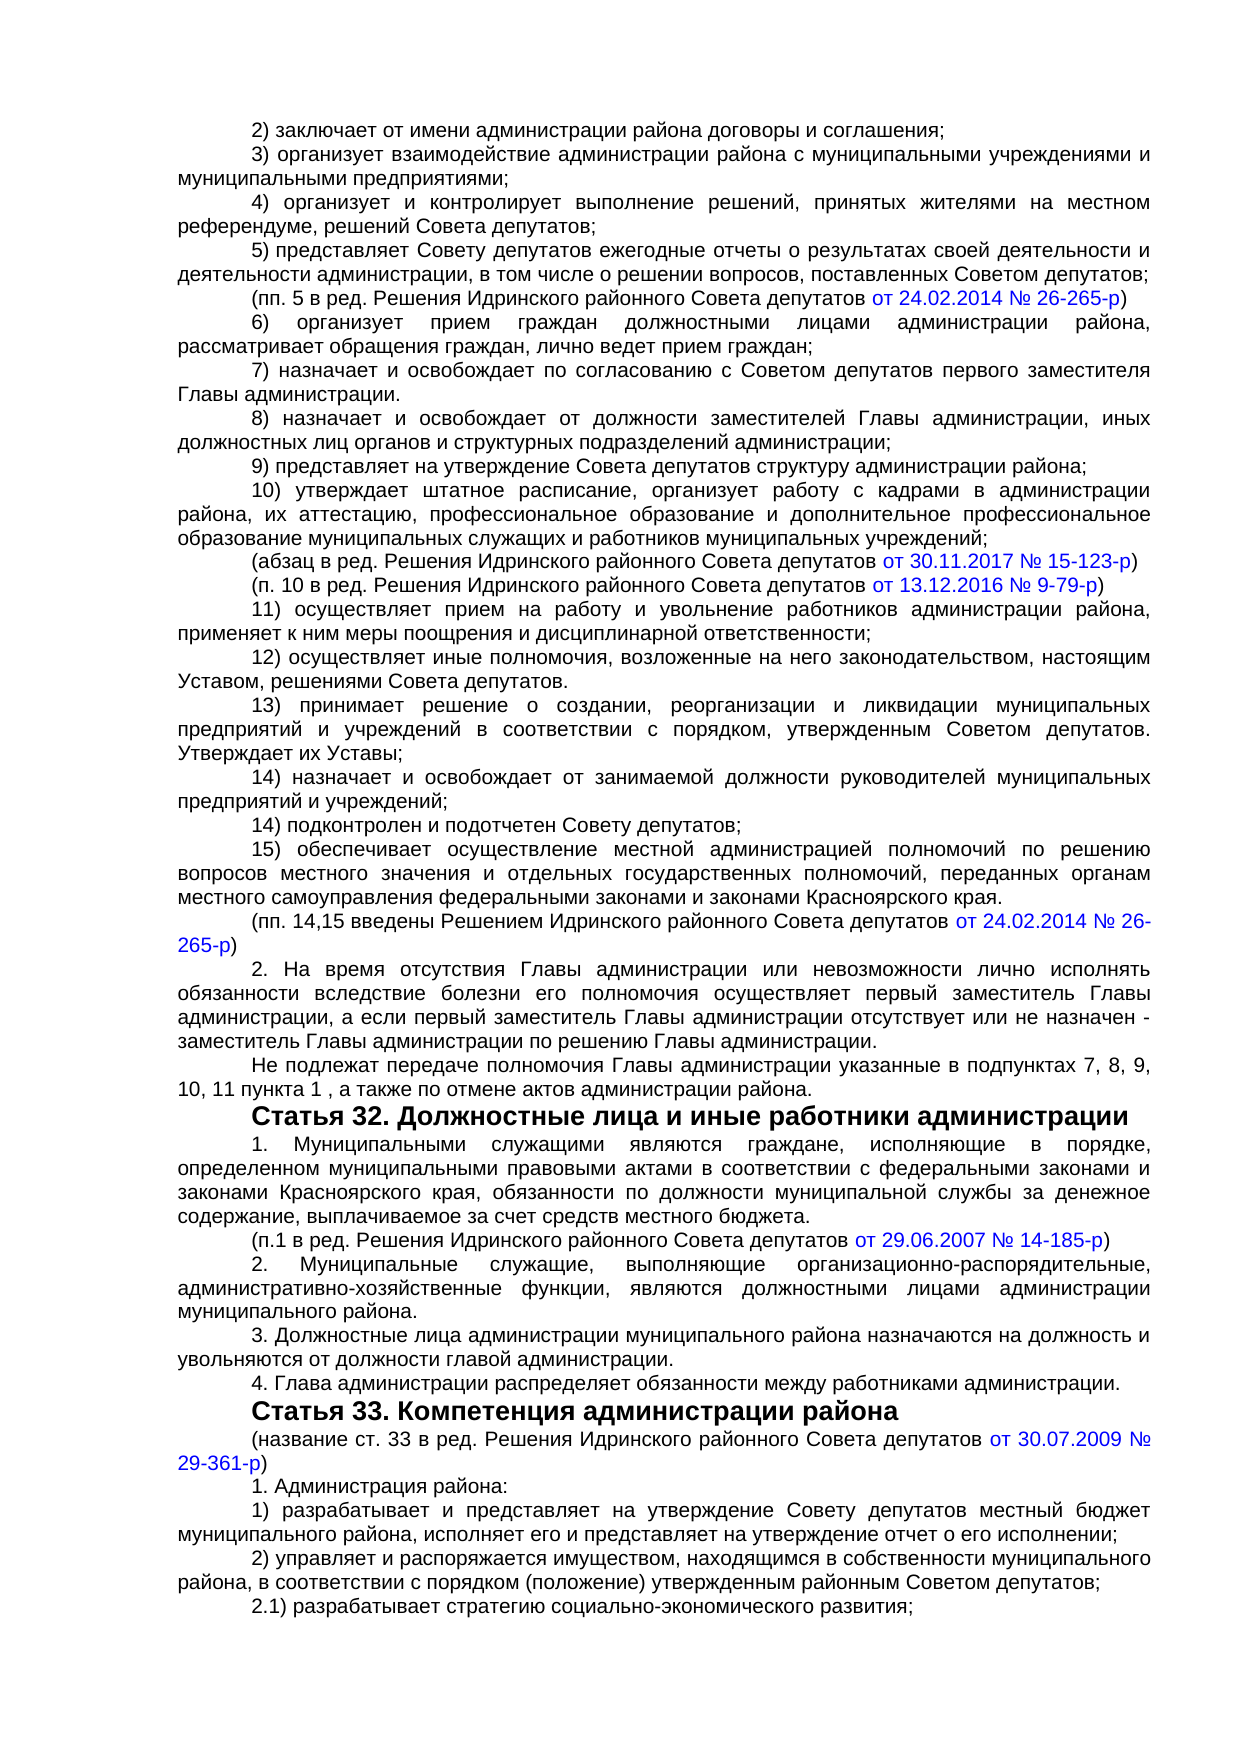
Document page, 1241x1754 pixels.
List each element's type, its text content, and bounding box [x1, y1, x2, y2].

text (название ст. 33 в ред. Решения Идринского районного Совета депутатов от 30.07.2009 № 29-361-р) [177, 1426, 1152, 1474]
text 1) разрабатывает и представляет на утверждение Совету депутатов местный бюджет муниципального района, исполняет его и представляет на утверждение отчет о его исполнении; [177, 1498, 1152, 1546]
text (п.1 в ред. Решения Идринского районного Совета депутатов от 29.06.2007 № 14-185-р) [177, 1227, 1152, 1251]
text 10) утверждает штатное расписание, организует работу с кадрами в администрации района, их аттестацию, профессиональное образование и дополнительное профессиональное образование муниципальных служащих и работников муниципальных учреждений; [177, 477, 1152, 549]
text 3. Должностные лица администрации муниципального района назначаются на должность и увольняются от должности главой администрации. [177, 1323, 1152, 1371]
text 2) заключает от имени администрации района договоры и соглашения; [177, 118, 1152, 142]
text 2) управляет и распоряжается имуществом, находящимся в собственности муниципального района, в соответствии с порядком (положение) утвержденным районным Советом депутатов; [177, 1546, 1152, 1594]
text 5) представляет Совету депутатов ежегодные отчеты о результатах своей деятельности и деятельности администрации, в том числе о решении вопросов, поставленных Советом депутатов; [177, 238, 1152, 286]
text 1. Муниципальными служащими являются граждане, исполняющие в порядке, определенном муниципальными правовыми актами в соответствии с федеральными законами и законами Красноярского края, обязанности по должности муниципальной службы за денежное содержание, выплачиваемое за счет средств местного бюджета. [177, 1132, 1152, 1227]
text 2.1) разрабатывает стратегию социально-экономического развития; [177, 1594, 1152, 1618]
text 1. Администрация района: [177, 1474, 1152, 1498]
text 15) обеспечивает осуществление местной администрацией полномочий по решению вопросов местного значения и отдельных государственных полномочий, переданных органам местного самоуправления федеральными законами и законами Красноярского края. [177, 837, 1152, 909]
text 7) назначает и освобождает по согласованию с Советом депутатов первого заместителя Главы администрации. [177, 358, 1152, 406]
text 11) осуществляет прием на работу и увольнение работников администрации района, применяет к ним меры поощрения и дисциплинарной ответственности; [177, 597, 1152, 645]
text (абзац в ред. Решения Идринского районного Совета депутатов от 30.11.2017 № 15-123-р) [177, 549, 1152, 573]
text 4. Глава администрации распределяет обязанности между работниками администрации. [177, 1371, 1152, 1395]
text 12) осуществляет иные полномочия, возложенные на него законодательством, настоящим Уставом, решениями Совета депутатов. [177, 645, 1152, 693]
text (пп. 14,15 введены Решением Идринского районного Совета депутатов от 24.02.2014 № 26-265-р) [177, 909, 1152, 957]
text 2. Муниципальные служащие, выполняющие организационно-распорядительные, административно-хозяйственные функции, являются должностными лицами администрации муниципального района. [177, 1251, 1152, 1323]
text 4) организует и контролирует выполнение решений, принятых жителями на местном референдуме, решений Совета депутатов; [177, 190, 1152, 238]
text 14) подконтролен и подотчетен Совету депутатов; [177, 813, 1137, 837]
text 2. На время отсутствия Главы администрации или невозможности лично исполнять обязанности вследствие болезни его полномочия осуществляет первый заместитель Главы администрации, а если первый заместитель Главы администрации отсутствует или не назначен - заместитель Главы администрации по решению Главы администрации. [177, 957, 1152, 1052]
text 14) назначает и освобождает от занимаемой должности руководителей муниципальных предприятий и учреждений; [177, 765, 1152, 813]
text (пп. 5 в ред. Решения Идринского районного Совета депутатов от 24.02.2014 № 26-265-р) [177, 286, 1152, 310]
text Не подлежат передаче полномочия Главы администрации указанные в подпунктах 7, 8, 9, 10, 11 пункта 1 , а также по отмене актов администрации района. [177, 1052, 1152, 1100]
text 3) организует взаимодействие администрации района с муниципальными учреждениями и муниципальными предприятиями; [177, 142, 1152, 190]
text 6) организует прием граждан должностными лицами администрации района, рассматривает обращения граждан, лично ведет прием граждан; [177, 310, 1152, 358]
text (п. 10 в ред. Решения Идринского районного Совета депутатов от 13.12.2016 № 9-79-р) [177, 573, 1152, 597]
text 9) представляет на утверждение Совета депутатов структуру администрации района; [177, 453, 1152, 477]
text 8) назначает и освобождает от должности заместителей Главы администрации, иных должностных лиц органов и структурных подразделений администрации; [177, 406, 1152, 453]
text Статья 32. Должностные лица и иные работники администрации [177, 1100, 1152, 1132]
text Статья 33. Компетенция администрации района [177, 1395, 1152, 1426]
text 13) принимает решение о создании, реорганизации и ликвидации муниципальных предприятий и учреждений в соответствии с порядком, утвержденным Советом депутатов. Утверждает их Уставы; [177, 693, 1152, 765]
